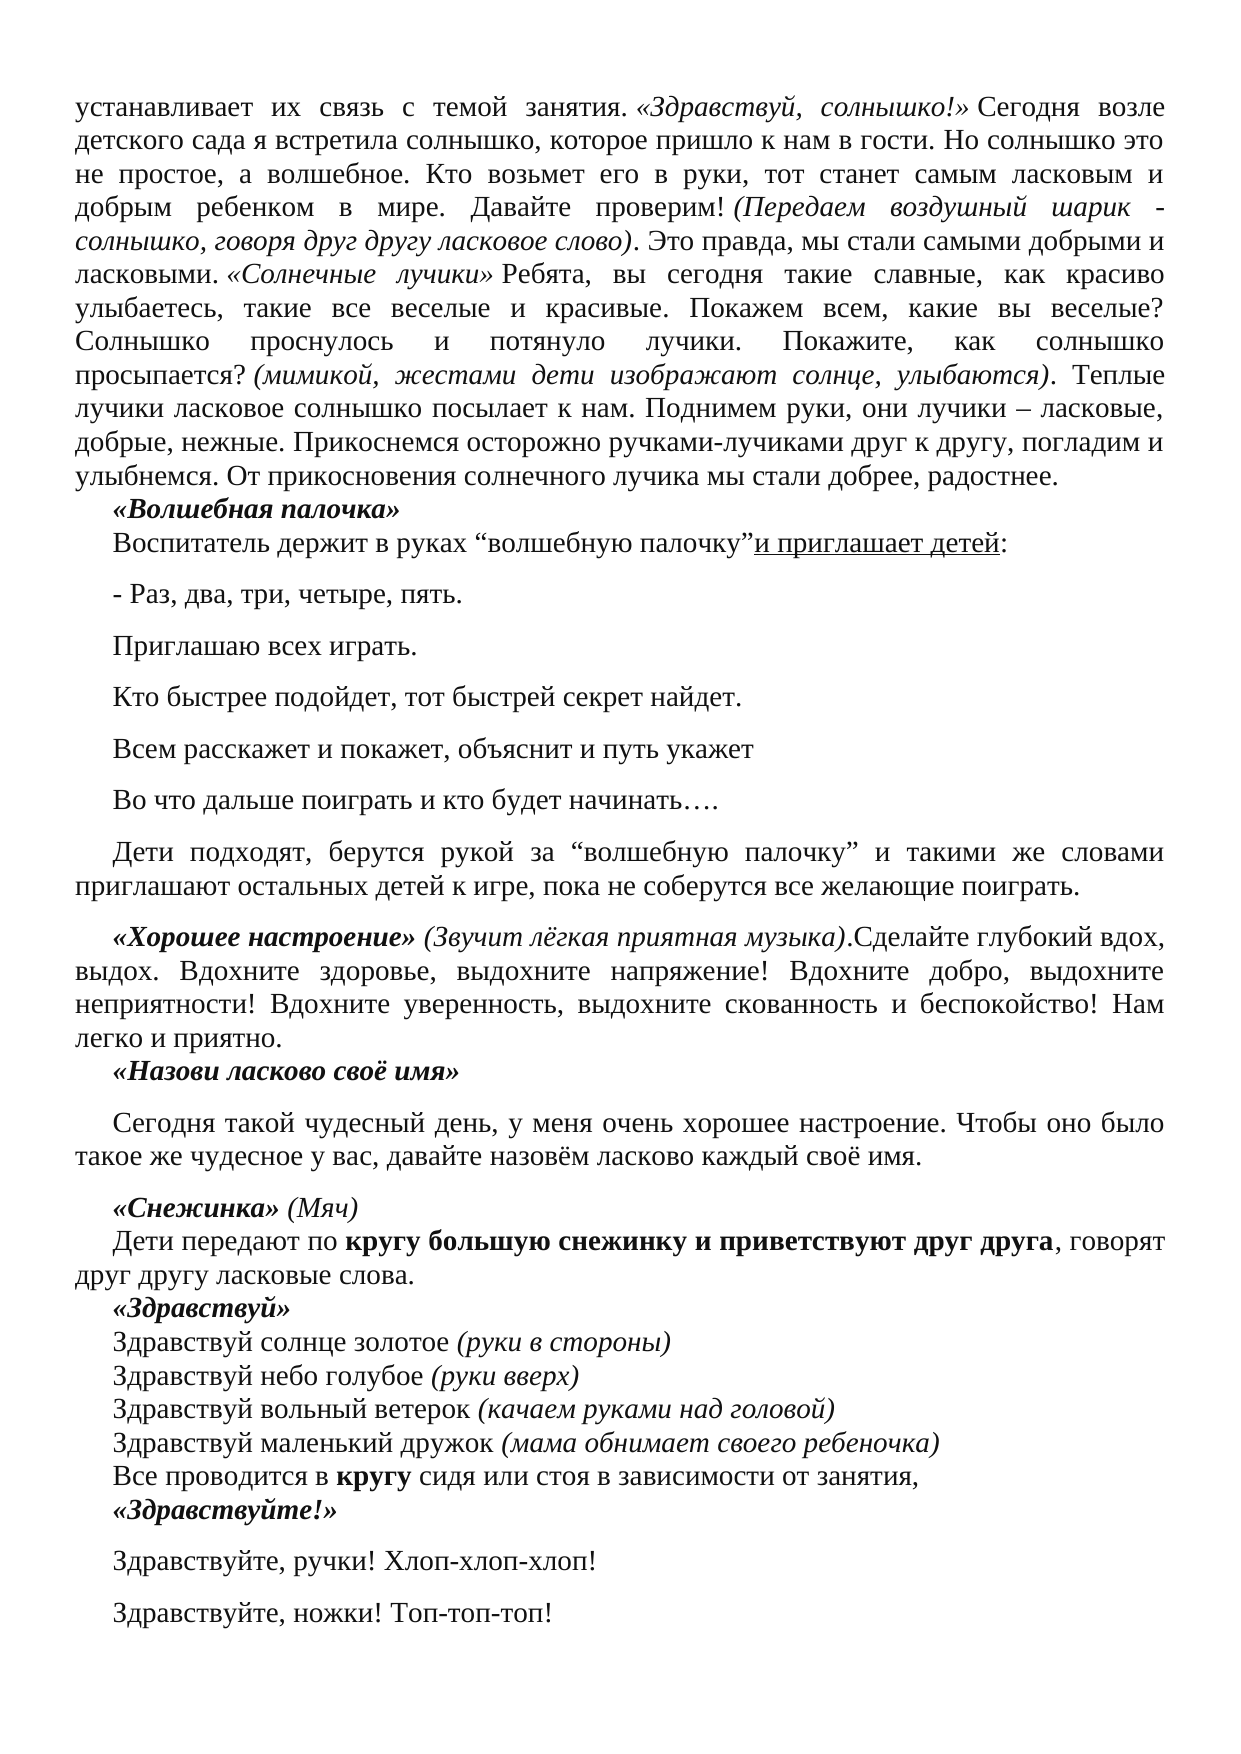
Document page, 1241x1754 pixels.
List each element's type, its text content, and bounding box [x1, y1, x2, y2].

text Воспитатель держит в руках “волшебную палочку”и приглашает детей: [75, 525, 1165, 558]
text Всем расскажет и покажет, объяснит и путь укажет [75, 731, 1165, 764]
text Здравствуй солнце золотое (руки в стороны) [75, 1324, 1165, 1358]
text Здравствуй маленький дружок (мама обнимает своего ребеночка) [75, 1425, 1165, 1458]
text Дети подходят, берутся рукой за “волшебную палочку” и такими же словами приглашают остальных детей к игре, пока не соберутся все желающие поиграть. [75, 834, 1165, 901]
text - Раз, два, три, четыре, пять. [75, 576, 1165, 610]
text Дети передают по кругу большую снежинку и приветствуют друг друга, говорят друг другу ласковые слова. [75, 1223, 1165, 1291]
text «Волшебная палочка» [75, 491, 1165, 525]
text Все проводится в кругу сидя или стоя в зависимости от занятия, [75, 1458, 1165, 1492]
text Приглашаю всех играть. [75, 628, 1165, 661]
text Здравствуйте, ручки! Хлоп-хлоп-хлоп! [75, 1543, 1165, 1577]
text Здравствуй небо голубое (руки вверх) [75, 1358, 1165, 1391]
text Здравствуй вольный ветерок (качаем руками над головой) [75, 1391, 1165, 1425]
text «Назови ласково своё имя» [75, 1053, 1165, 1087]
text «Здравствуй» [75, 1291, 1165, 1324]
text Во что дальше поиграть и кто будет начинать…. [75, 782, 1165, 816]
text Кто быстрее подойдет, тот быстрей секрет найдет. [75, 679, 1165, 713]
text «Здравствуйте!» [75, 1492, 1165, 1525]
text Сегодня такой чудесный день, у меня очень хорошее настроение. Чтобы оно было такое же чудесное у вас, давайте назовём ласково каждый своё имя. [75, 1105, 1165, 1172]
text Здравствуйте, ножки! Топ-топ-топ! [75, 1595, 1165, 1628]
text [75, 89, 1165, 491]
text «Хорошее настроение» (Звучит лёгкая приятная музыка).Сделайте глубокий вдох, выдох. Вдохните здоровье, выдохните напряжение! Вдохните добро, выдохните неприятности! Вдохните уверенность, выдохните скованность и беспокойство! Нам легко и приятно. [75, 919, 1165, 1053]
text «Снежинка» (Мяч) [75, 1190, 1165, 1223]
